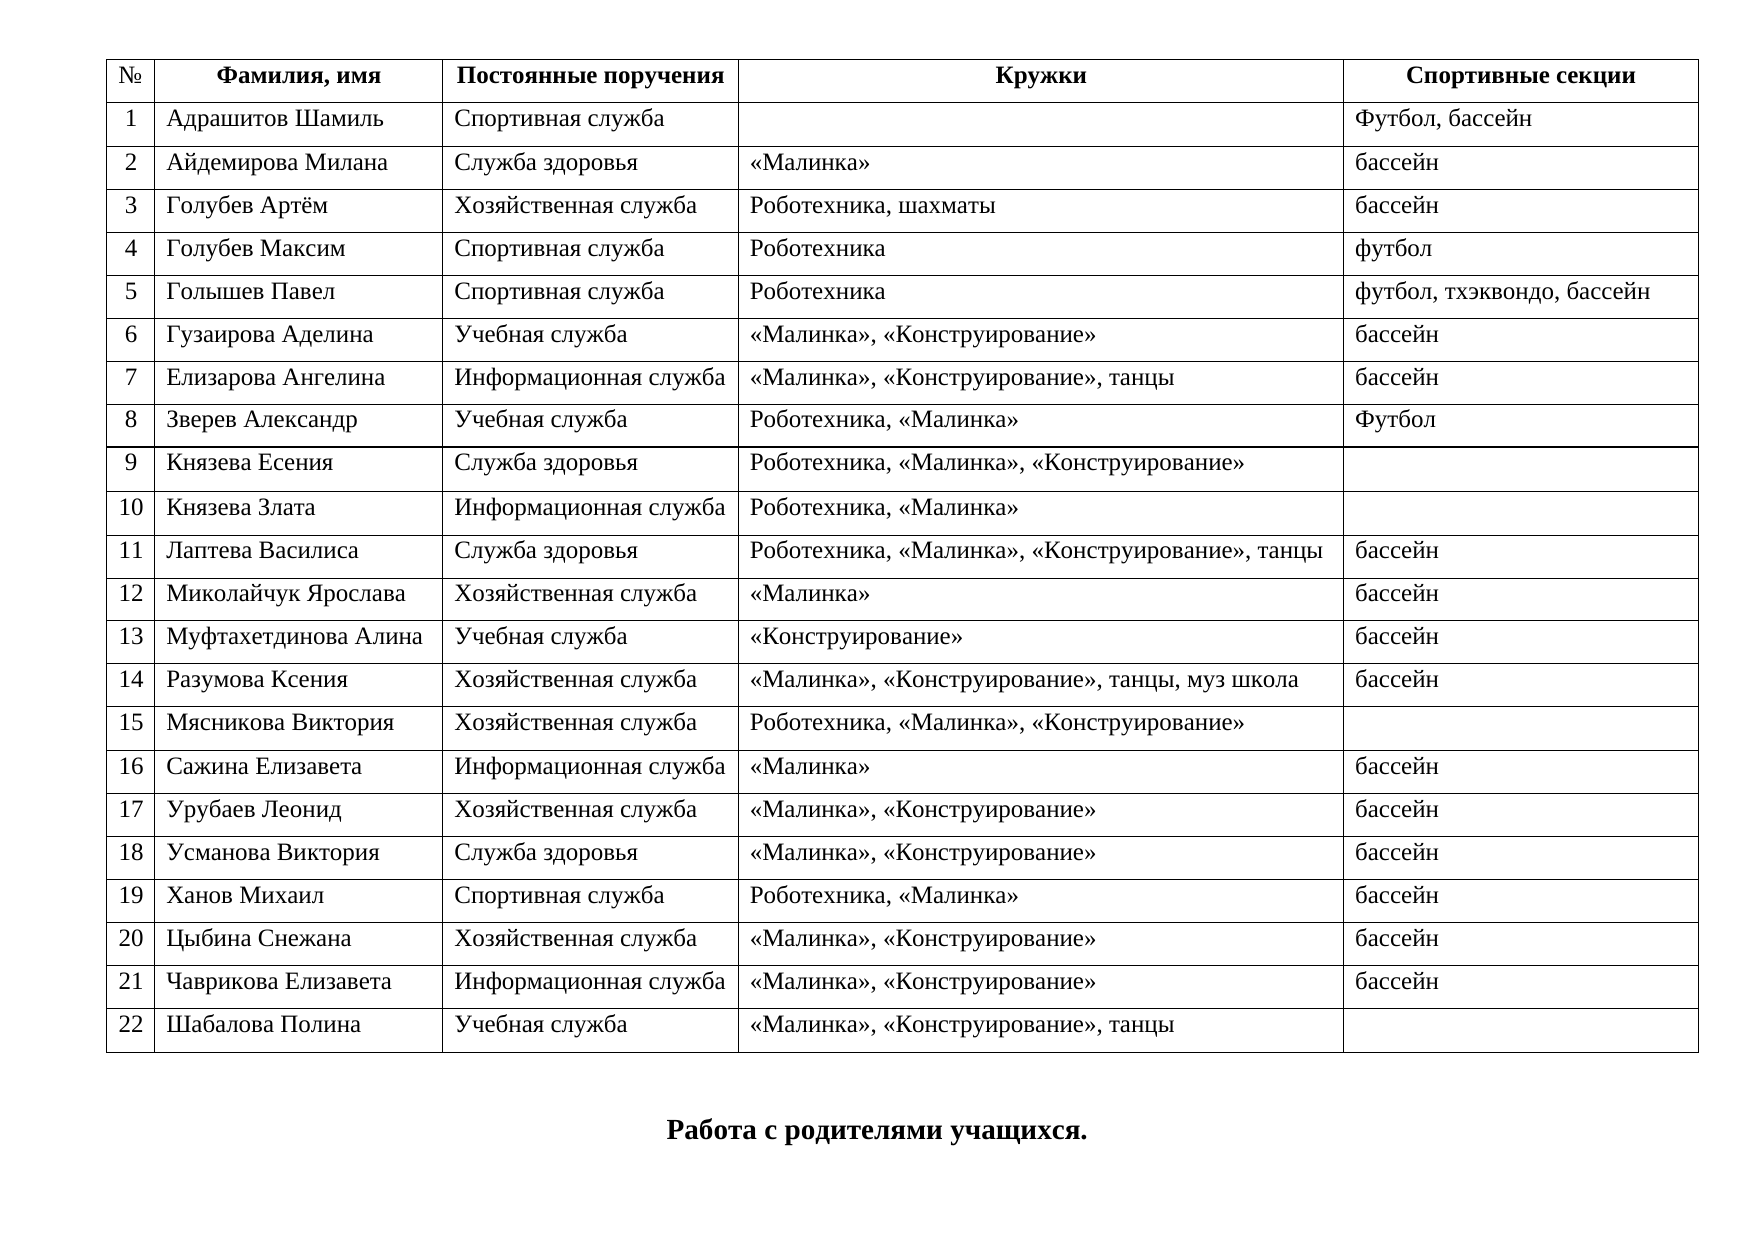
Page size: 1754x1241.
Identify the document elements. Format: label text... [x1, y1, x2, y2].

table_cell Сажина Елизавета [155, 751, 442, 793]
table_cell Князева Злата [155, 492, 442, 534]
table_cell Роботехника, «Малинка», «Конструирование» [739, 707, 1343, 750]
table_cell Хозяйственная служба [443, 707, 738, 750]
table_cell «Малинка», «Конструирование», танцы [739, 362, 1343, 403]
table_cell [1344, 707, 1698, 750]
table_cell Служба здоровья [443, 147, 738, 189]
table_cell 22 [107, 1009, 154, 1052]
table_cell 18 [107, 837, 154, 879]
table_cell 2 [107, 147, 154, 189]
table_cell Роботехника, «Малинка» [739, 492, 1343, 534]
table_cell Служба здоровья [443, 837, 738, 879]
table_cell Футбол [1344, 405, 1698, 446]
table_cell 5 [107, 276, 154, 318]
table_cell [1344, 492, 1698, 534]
table_cell «Малинка» [739, 751, 1343, 793]
table_cell Елизарова Ангелина [155, 362, 442, 403]
table_cell 15 [107, 707, 154, 750]
table_cell Айдемирова Милана [155, 147, 442, 189]
table_cell бассейн [1344, 966, 1698, 1008]
table_cell «Конструирование» [739, 621, 1343, 663]
table_cell 3 [107, 190, 154, 232]
table_cell 21 [107, 966, 154, 1008]
table_cell Роботехника, «Малинка» [739, 405, 1343, 446]
table_header Постоянные поручения [443, 60, 738, 102]
table_cell Учебная служба [443, 405, 738, 446]
table_cell [739, 103, 1343, 146]
table_cell футбол, тхэквондо, бассейн [1344, 276, 1698, 318]
table_cell Роботехника, «Малинка», «Конструирование» [739, 448, 1343, 491]
table_cell «Малинка», «Конструирование» [739, 923, 1343, 965]
table_cell Спортивная служба [443, 233, 738, 275]
table_cell 6 [107, 319, 154, 361]
table_cell Футбол, бассейн [1344, 103, 1698, 146]
table_cell Урубаев Леонид [155, 794, 442, 836]
table_cell «Малинка», «Конструирование» [739, 837, 1343, 879]
table_cell Голубев Максим [155, 233, 442, 275]
table_header Спортивные секции [1344, 60, 1698, 102]
table_cell Шабалова Полина [155, 1009, 442, 1052]
table_cell Чаврикова Елизавета [155, 966, 442, 1008]
table_cell бассейн [1344, 579, 1698, 620]
table_cell 13 [107, 621, 154, 663]
table_cell «Малинка» [739, 147, 1343, 189]
table_cell Спортивная служба [443, 103, 738, 146]
table_cell «Малинка», «Конструирование», танцы, муз школа [739, 664, 1343, 706]
table_cell [1344, 1009, 1698, 1052]
table_cell «Малинка» [739, 579, 1343, 620]
table_header Фамилия, имя [155, 60, 442, 102]
table_cell «Малинка», «Конструирование» [739, 966, 1343, 1008]
table_cell Муфтахетдинова Алина [155, 621, 442, 663]
table_cell Информационная служба [443, 966, 738, 1008]
table_cell 11 [107, 536, 154, 577]
table_cell Хозяйственная служба [443, 579, 738, 620]
table_cell Спортивная служба [443, 880, 738, 922]
table_cell бассейн [1344, 190, 1698, 232]
table_cell 20 [107, 923, 154, 965]
table_cell Спортивная служба [443, 276, 738, 318]
table_cell бассейн [1344, 147, 1698, 189]
table_cell Мясникова Виктория [155, 707, 442, 750]
table_cell Информационная служба [443, 492, 738, 534]
table_cell Роботехника [739, 276, 1343, 318]
table_cell бассейн [1344, 794, 1698, 836]
table_cell 17 [107, 794, 154, 836]
table_cell 16 [107, 751, 154, 793]
table_cell футбол [1344, 233, 1698, 275]
table_cell Учебная служба [443, 1009, 738, 1052]
table_cell 14 [107, 664, 154, 706]
table_cell бассейн [1344, 621, 1698, 663]
table_cell Хозяйственная служба [443, 794, 738, 836]
table_cell Князева Есения [155, 448, 442, 491]
table_cell Голышев Павел [155, 276, 442, 318]
table_cell Голубев Артём [155, 190, 442, 232]
table_cell бассейн [1344, 362, 1698, 403]
table_header № [107, 60, 154, 102]
table_cell Роботехника, «Малинка» [739, 880, 1343, 922]
table_cell Разумова Ксения [155, 664, 442, 706]
table_cell бассейн [1344, 923, 1698, 965]
table_cell «Малинка», «Конструирование» [739, 794, 1343, 836]
table_cell Учебная служба [443, 621, 738, 663]
table_cell бассейн [1344, 751, 1698, 793]
table_cell Лаптева Василиса [155, 536, 442, 577]
table_cell Служба здоровья [443, 448, 738, 491]
table_cell 10 [107, 492, 154, 534]
table_cell Зверев Александр [155, 405, 442, 446]
table_cell Информационная служба [443, 751, 738, 793]
table_header Кружки [739, 60, 1343, 102]
table_cell бассейн [1344, 319, 1698, 361]
table_cell «Малинка», «Конструирование», танцы [739, 1009, 1343, 1052]
table_cell Роботехника, шахматы [739, 190, 1343, 232]
table_cell Адрашитов Шамиль [155, 103, 442, 146]
table_cell Цыбина Снежана [155, 923, 442, 965]
table_cell 19 [107, 880, 154, 922]
table_cell Ханов Михаил [155, 880, 442, 922]
table_cell бассейн [1344, 664, 1698, 706]
table_cell Миколайчук Ярослава [155, 579, 442, 620]
table_cell «Малинка», «Конструирование» [739, 319, 1343, 361]
table_cell Роботехника, «Малинка», «Конструирование», танцы [739, 536, 1343, 577]
table_cell 12 [107, 579, 154, 620]
table_cell Гузаирова Аделина [155, 319, 442, 361]
table_cell бассейн [1344, 837, 1698, 879]
table_cell 1 [107, 103, 154, 146]
table_cell 7 [107, 362, 154, 403]
table_cell Учебная служба [443, 319, 738, 361]
table_cell [1344, 448, 1698, 491]
table_cell бассейн [1344, 880, 1698, 922]
table_cell Служба здоровья [443, 536, 738, 577]
table_cell Информационная служба [443, 362, 738, 403]
table_cell Усманова Виктория [155, 837, 442, 879]
table_cell 8 [107, 405, 154, 446]
table_cell Роботехника [739, 233, 1343, 275]
table_cell Хозяйственная служба [443, 923, 738, 965]
table_cell 9 [107, 448, 154, 491]
table_cell 4 [107, 233, 154, 275]
text Работа с родителями учащихся. [118, 1112, 1636, 1146]
table_cell Хозяйственная служба [443, 664, 738, 706]
table_cell Хозяйственная служба [443, 190, 738, 232]
table_cell бассейн [1344, 536, 1698, 577]
